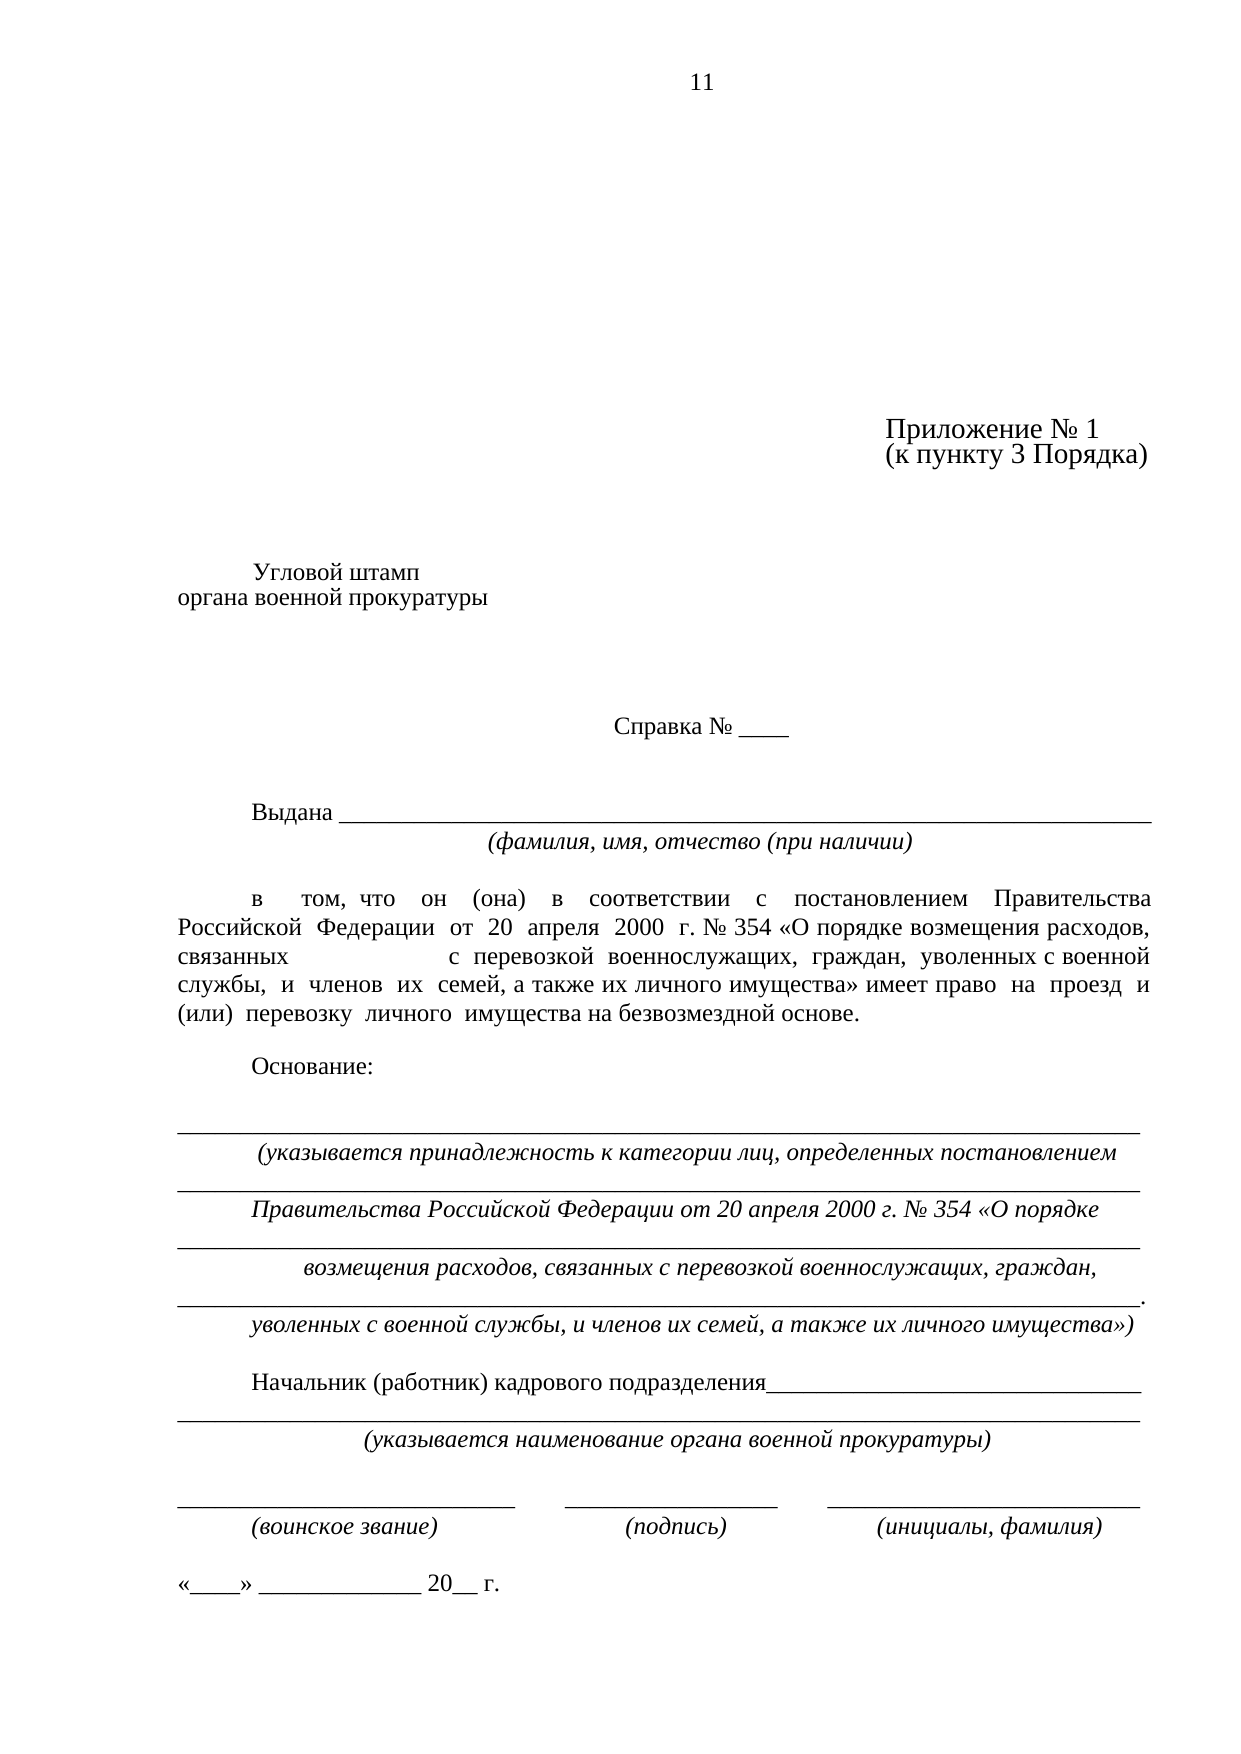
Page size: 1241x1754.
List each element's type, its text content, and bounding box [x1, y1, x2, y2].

text _____________________________________________________________________________ [177, 1396, 1152, 1424]
text _____________________________________________________________________________ [177, 1223, 1152, 1252]
text Правительства Российской Федерации от 20 апреля 2000 г. № 354 «О порядке [177, 1194, 1152, 1223]
text Приложение № 1 [177, 418, 1152, 443]
text _____________________________________________________________________________ [177, 1166, 1152, 1194]
text (к пункту 3 Порядка) [177, 443, 892, 468]
text Выдана _________________________________________________________________ [177, 797, 1152, 826]
text ___________________________ _________________ _________________________ [177, 1482, 1152, 1511]
text Основание: [177, 1051, 1152, 1079]
text (указывается наименование органа военной прокуратуры) [177, 1424, 1152, 1453]
text Справка № ____ [177, 711, 1152, 739]
text (воинское звание) (подпись) (инициалы, фамилия) [177, 1511, 1152, 1539]
text Угловой штамп [177, 560, 1152, 585]
text возмещения расходов, связанных с перевозкой военнослужащих, граждан, [177, 1252, 1152, 1281]
text _____________________________________________________________________________ [177, 1108, 1152, 1137]
text Начальник (работник) кадрового подразделения______________________________ [177, 1367, 1152, 1396]
text в том, что он (она) в соответствии с постановлением Правительства Российской Федерации от 20 апреля 2000 г. № 354 «О порядке возмещения расходов, связанных с перевозкой военнослужащих, граждан, уволенных с военной службы, и членов их семей, а также их личного имущества» имеет право на проезд и (или) перевозку личного имущества на безвозмездной основе. [177, 883, 1152, 1027]
text (указывается принадлежность к категории лиц, определенных постановлением [177, 1137, 1152, 1166]
text «____» _____________ 20__ г. [177, 1568, 1152, 1597]
text (к пункту 3 Порядка) [889, 443, 1152, 468]
text уволенных с военной службы, и членов их семей, а также их личного имущества») [177, 1309, 1152, 1338]
text (фамилия, имя, отчество (при наличии) [177, 826, 1152, 854]
text _____________________________________________________________________________. [177, 1281, 1152, 1309]
text органа военной прокуратуры [177, 585, 1152, 610]
